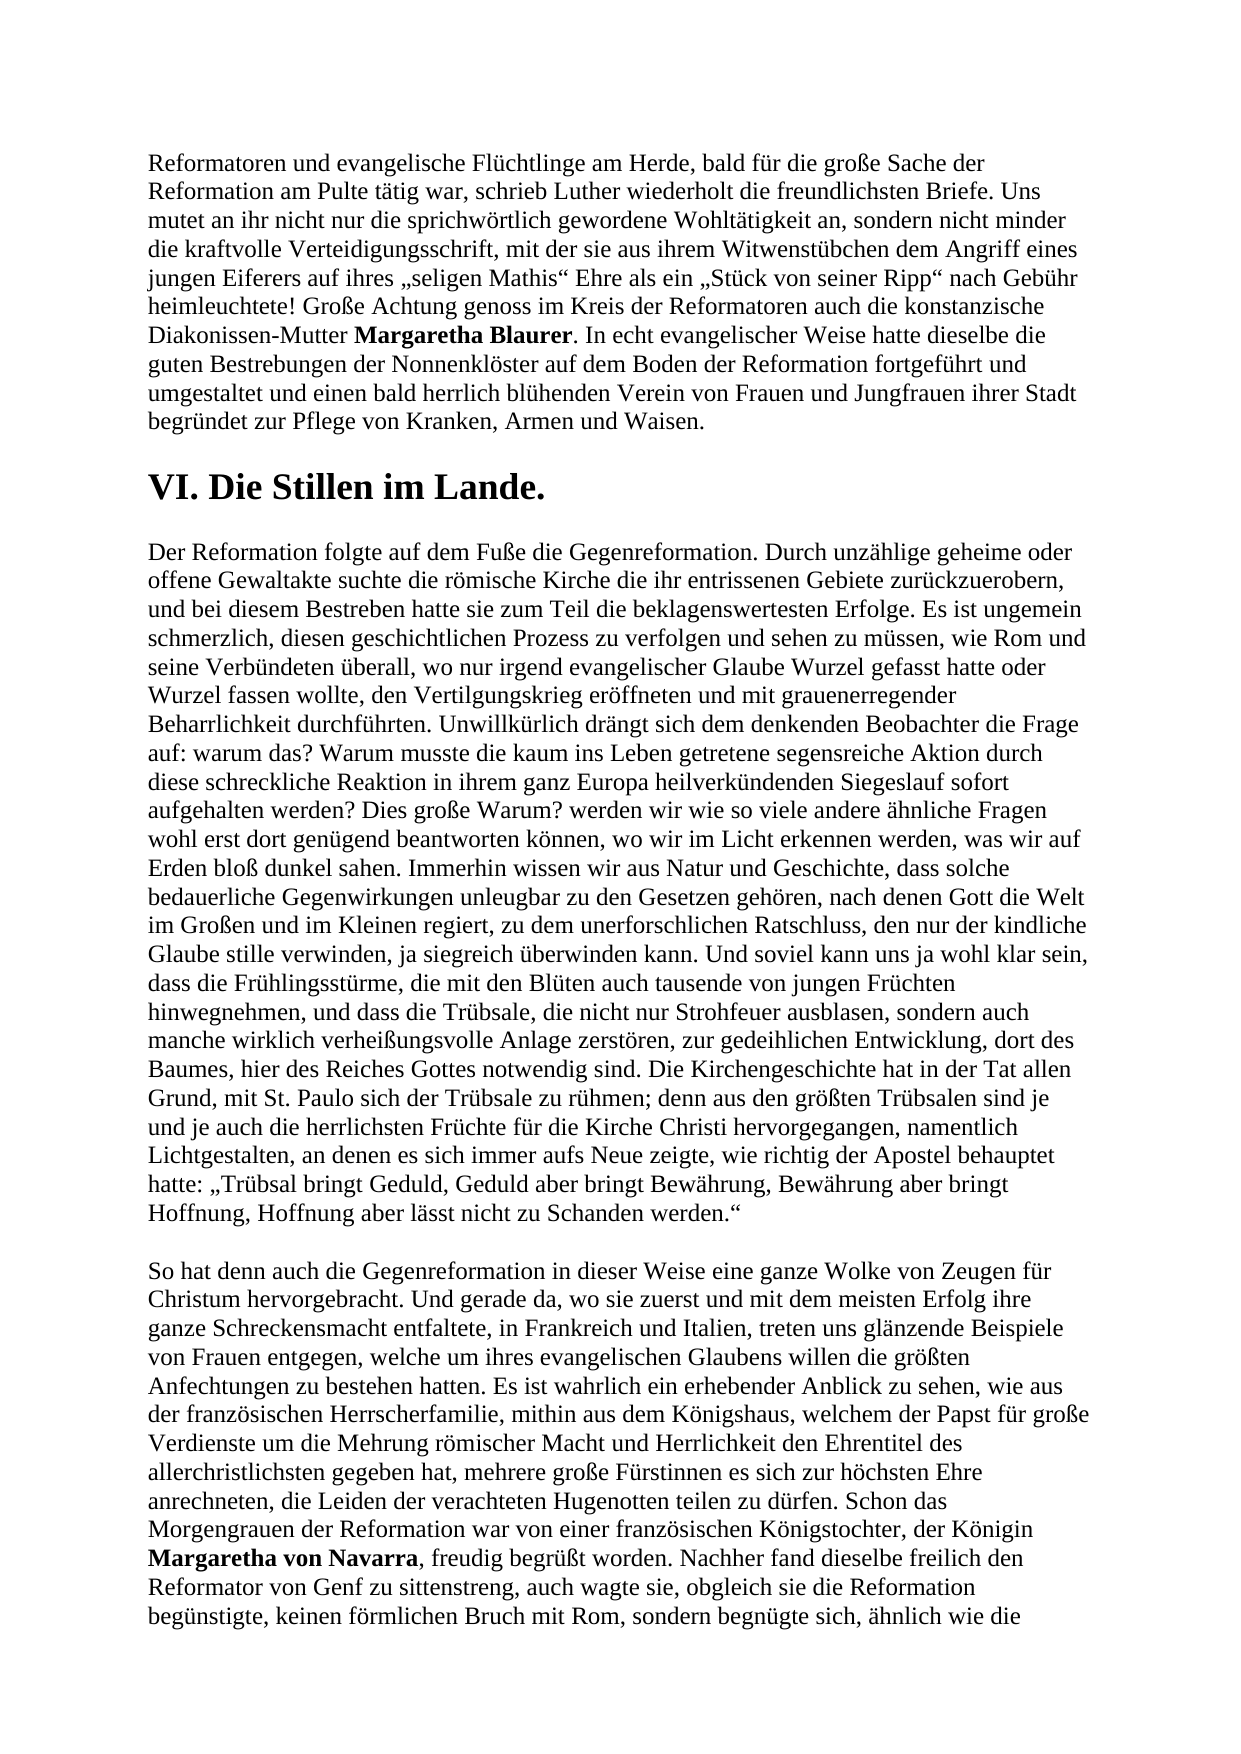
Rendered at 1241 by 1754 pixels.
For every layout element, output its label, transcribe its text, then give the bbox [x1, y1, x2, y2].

text Der Reformation folgte auf dem Fuße die Gegenreformation. Durch unzählige geheime oder offene Gewaltakte suchte die römische Kirche die ihr entrissenen Gebiete zurückzuerobern, und bei diesem Bestreben hatte sie zum Teil die beklagenswertesten Erfolge. Es ist ungemein schmerzlich, diesen geschichtlichen Prozess zu verfolgen und sehen zu müssen, wie Rom und seine Verbündeten überall, wo nur irgend evangelischer Glaube Wurzel gefasst hatte oder Wurzel fassen wollte, den Vertilgungskrieg eröffneten und mit grauenerregender Beharrlichkeit durchführten. Unwillkürlich drängt sich dem denkenden Beobachter die Frage auf: warum das? Warum musste die kaum ins Leben getretene segensreiche Aktion durch diese schreckliche Reaktion in ihrem ganz Europa heilverkündenden Siegeslauf sofort aufgehalten werden? Dies große Warum? werden wir wie so viele andere ähnliche Fragen wohl erst dort genügend beantworten können, wo wir im Licht erkennen werden, was wir auf Erden bloß dunkel sahen. Immerhin wissen wir aus Natur und Geschichte, dass solche bedauerliche Gegenwirkungen unleugbar zu den Gesetzen gehören, nach denen Gott die Welt im Großen und im Kleinen regiert, zu dem unerforschlichen Ratschluss, den nur der kindliche Glaube stille verwinden, ja siegreich überwinden kann. Und soviel kann uns ja wohl klar sein, dass die Frühlingsstürme, die mit den Blüten auch tausende von jungen Früchten hinwegnehmen, und dass die Trübsale, die nicht nur Strohfeuer ausblasen, sondern auch manche wirklich verheißungsvolle Anlage zerstören, zur gedeihlichen Entwicklung, dort des Baumes, hier des Reiches Gottes notwendig sind. Die Kirchengeschichte hat in der Tat allen Grund, mit St. Paulo sich der Trübsale zu rühmen; denn aus den größten Trübsalen sind je und je auch die herrlichsten Früchte für die Kirche Christi hervorgegangen, namentlich Lichtgestalten, an denen es sich immer aufs Neue zeigte, wie richtig der Apostel behauptet hatte: „Trübsal bringt Geduld, Geduld aber bringt Bewährung, Bewährung aber bringt Hoffnung, Hoffnung aber lässt nicht zu Schanden werden.“ [148, 537, 1093, 1227]
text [148, 1256, 1093, 1629]
subtitle VI. Die Stillen im Lande. [148, 464, 1093, 507]
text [148, 148, 1093, 435]
